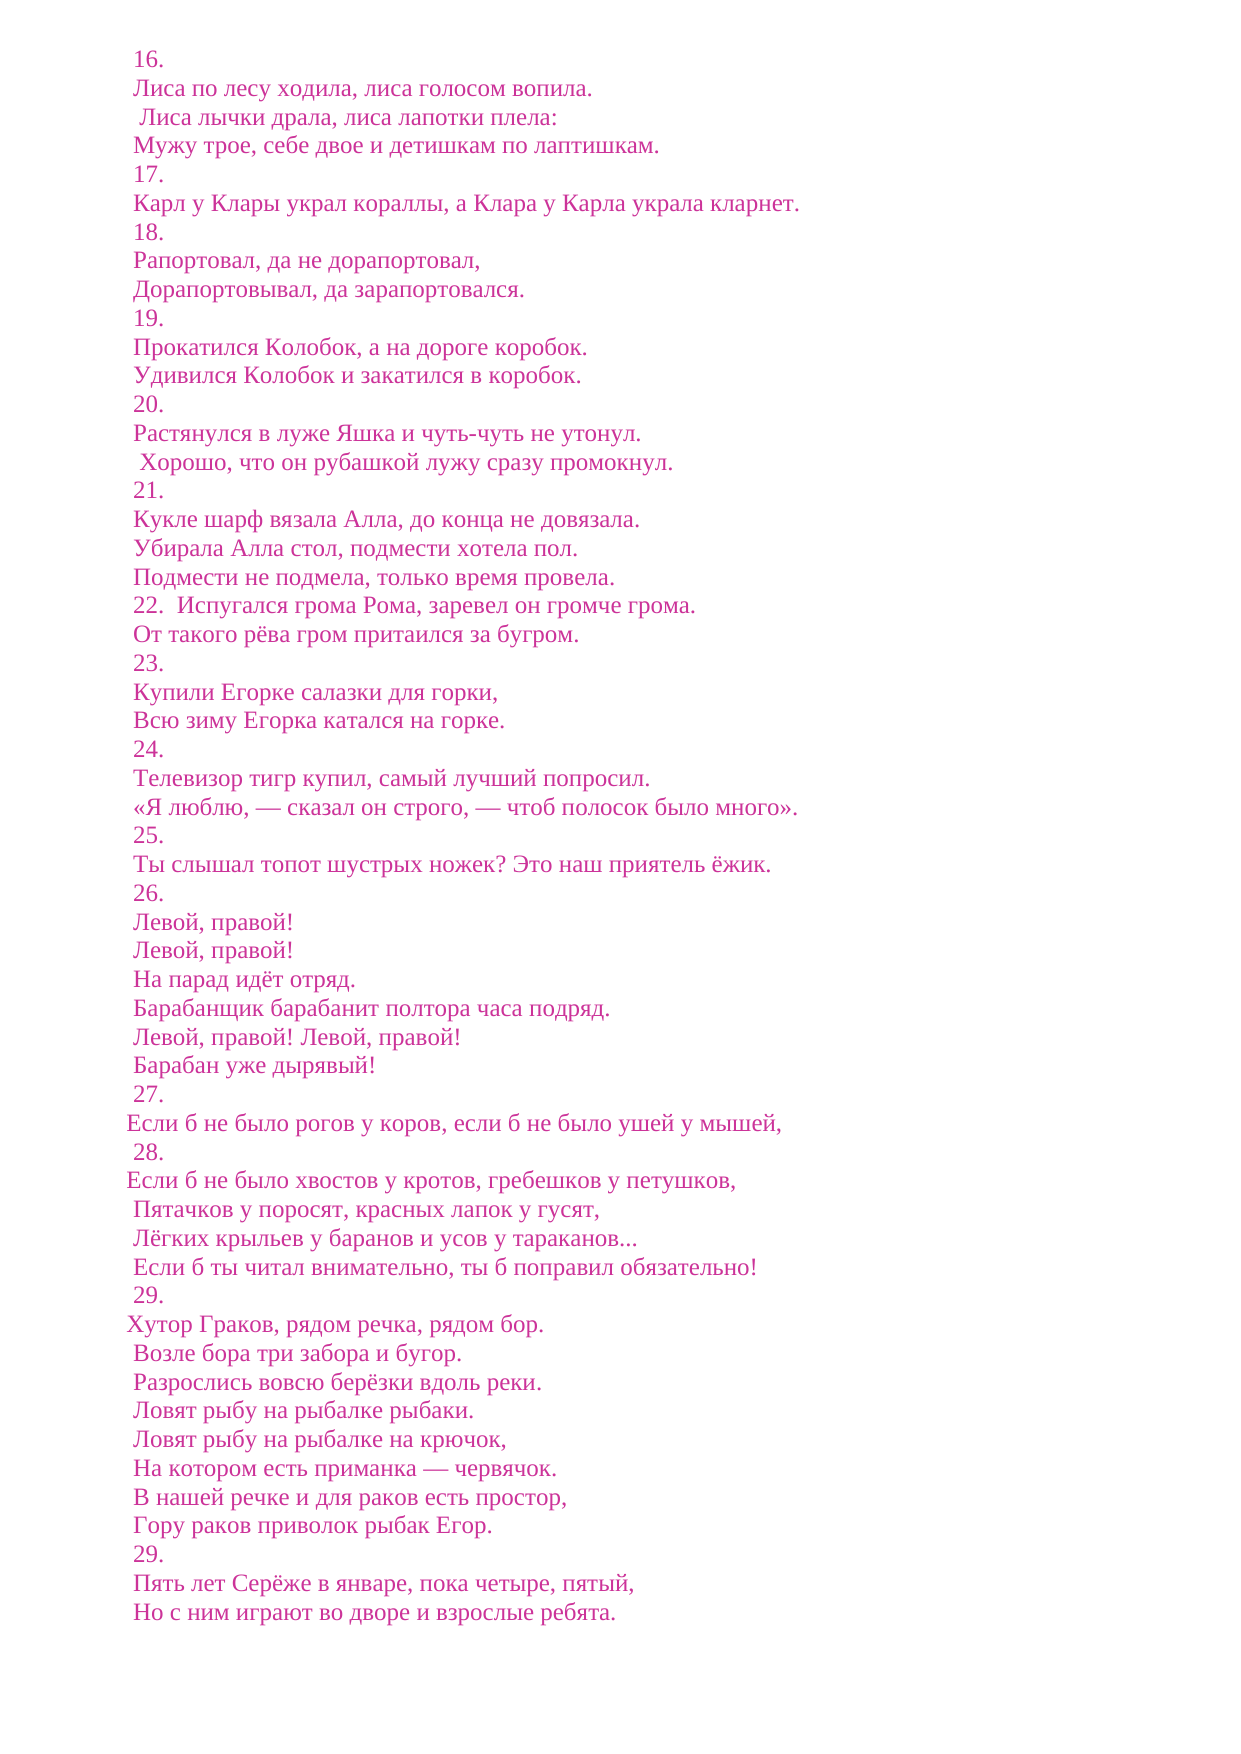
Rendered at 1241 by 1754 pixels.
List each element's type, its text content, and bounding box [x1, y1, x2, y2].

text Хорошо, что он рубашкой лужу сразу промокнул. [59, 447, 1093, 476]
text 19. [59, 303, 1093, 332]
text Прокатился Колобок, а на дороге коробок. [59, 332, 1093, 361]
text 22. Испугался грома Рома, заревел он громче грома. [59, 591, 1093, 619]
text От такого рёва гром притаился за бугром. [59, 619, 1093, 648]
text Дорапортовывал, да зарапортовался. [59, 274, 1093, 303]
text 25. [59, 821, 1093, 849]
text Подмести не подмела, только время провела. [59, 562, 1093, 591]
text Левой, правой! Левой, правой! [59, 1022, 1093, 1051]
text Если б не было рогов у коров, если б не было ушей у мышей, [89, 1108, 1093, 1137]
text Лиса по лесу ходила, лиса голосом вопила. [59, 73, 1093, 102]
text На парад идёт отряд. [59, 964, 1093, 993]
text Если б не было хвостов у кротов, гребешков у петушков, [89, 1166, 1093, 1194]
text Барабанщик барабанит полтора часа подряд. [59, 993, 1093, 1022]
text Рапортовал, да не дорапортовал, [59, 246, 1093, 274]
text Лиса лычки драла, лиса лапотки плела: [59, 102, 1093, 131]
text «Я люблю, — сказал он строго, — чтоб полосок было много». [59, 792, 1093, 821]
text Ты слышал топот шустрых ножек? Это наш приятель ёжик. [59, 849, 1093, 878]
text Барабан уже дырявый! [59, 1051, 1093, 1079]
text Левой, правой! [59, 907, 1093, 936]
text Разрослись вовсю берёзки вдоль реки. [59, 1367, 1093, 1396]
text 26. [59, 878, 1093, 907]
text Удивился Колобок и закатился в коробок. [59, 361, 1093, 389]
text Пять лет Серёже в январе, пока четыре, пятый, [59, 1568, 1093, 1597]
text 20. [59, 389, 1093, 418]
text Всю зиму Егорка катался на горке. [59, 706, 1093, 734]
text На котором есть приманка — червячок. [59, 1453, 1093, 1482]
text Но с ним играют во дворе и взрослые ребята. [59, 1597, 1093, 1626]
text Ловят рыбу на рыбалке на крючок, [59, 1424, 1093, 1453]
text 18. [59, 217, 1093, 246]
text Возле бора три забора и бугор. [59, 1338, 1093, 1367]
text 23. [59, 648, 1093, 677]
text Телевизор тигр купил, самый лучший попросил. [59, 763, 1093, 792]
text Убирала Алла стол, подмести хотела пол. [59, 533, 1093, 562]
text 29. [59, 1539, 1093, 1568]
text Хутор Граков, рядом речка, рядом бор. [89, 1309, 1093, 1338]
text Лёгких крыльев у баранов и усов у тараканов... [59, 1223, 1093, 1252]
text Карл у Клары украл кораллы, а Клара у Карла украла кларнет. [59, 188, 1093, 217]
text Если б ты читал внимательно, ты б поправил обязательно! [59, 1252, 1093, 1281]
text Растянулся в луже Яшка и чуть-чуть не утонул. [59, 418, 1093, 447]
text Ловят рыбу на рыбалке рыбаки. [59, 1396, 1093, 1424]
text 24. [59, 734, 1093, 763]
text Гору раков приволок рыбак Егор. [59, 1511, 1093, 1539]
text 17. [59, 159, 1093, 188]
text Пятачков у поросят, красных лапок у гусят, [59, 1194, 1093, 1223]
text В нашей речке и для раков есть простор, [59, 1482, 1093, 1511]
text 21. [59, 476, 1093, 504]
text Мужу трое, себе двое и детишкам по лаптишкам. [59, 131, 1093, 159]
text 16. [59, 44, 1093, 73]
text Кукле шарф вязала Алла, до конца не довязала. [59, 504, 1093, 533]
text Купили Егорке салазки для горки, [59, 677, 1093, 706]
text Левой, правой! [59, 936, 1093, 964]
